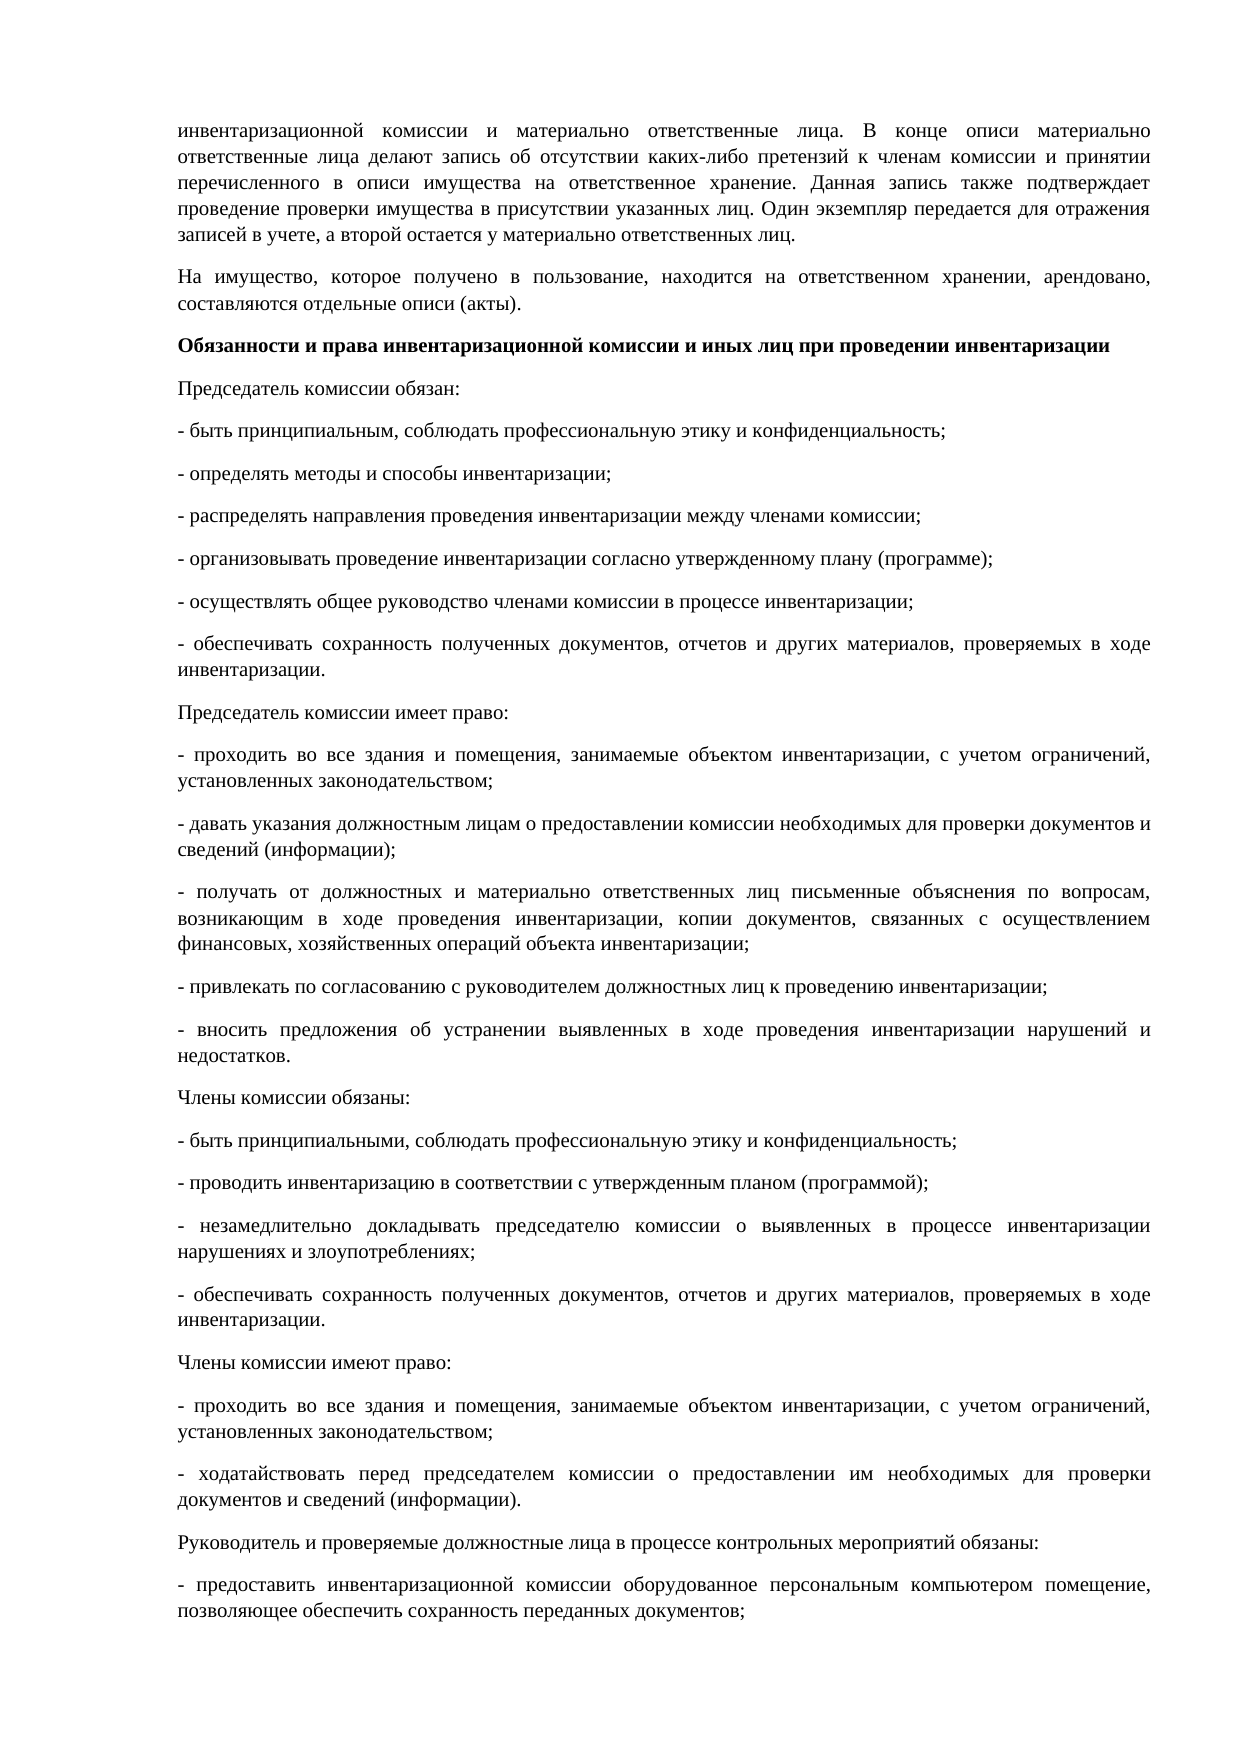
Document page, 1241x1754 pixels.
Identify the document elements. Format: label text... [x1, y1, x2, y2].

text Обязанности и права инвентаризационной комиссии и иных лиц при проведении инвентаризации [177, 333, 1152, 357]
text - привлекать по согласованию с руководителем должностных лиц к проведению инвентаризации; [177, 974, 1152, 998]
text - проходить во все здания и помещения, занимаемые объектом инвентаризации, с учетом ограничений, установленных законодательством; [177, 742, 1152, 792]
text - определять методы и способы инвентаризации; [177, 461, 1152, 485]
text - давать указания должностным лицам о предоставлении комиссии необходимых для проверки документов и сведений (информации); [177, 811, 1152, 861]
text - предоставить инвентаризационной комиссии оборудованное персональным компьютером помещение, позволяющее обеспечить сохранность переданных документов; [177, 1572, 1152, 1622]
text - обеспечивать сохранность полученных документов, отчетов и других материалов, проверяемых в ходе инвентаризации. [177, 631, 1152, 681]
text - проводить инвентаризацию в соответствии с утвержденным планом (программой); [177, 1170, 1152, 1194]
text Члены комиссии имеют право: [177, 1350, 1152, 1374]
text - распределять направления проведения инвентаризации между членами комиссии; [177, 503, 1152, 527]
text - незамедлительно докладывать председателю комиссии о выявленных в процессе инвентаризации нарушениях и злоупотреблениях; [177, 1213, 1152, 1263]
text - быть принципиальными, соблюдать профессиональную этику и конфиденциальность; [177, 1128, 1152, 1152]
text - ходатайствовать перед председателем комиссии о предоставлении им необходимых для проверки документов и сведений (информации). [177, 1461, 1152, 1511]
text Председатель комиссии имеет право: [177, 700, 1152, 724]
text На имущество, которое получено в пользование, находится на ответственном хранении, арендовано, составляются отдельные описи (акты). [177, 264, 1152, 314]
text Руководитель и проверяемые должностные лица в процессе контрольных мероприятий обязаны: [177, 1530, 1152, 1554]
text Члены комиссии обязаны: [177, 1085, 1152, 1109]
text - проходить во все здания и помещения, занимаемые объектом инвентаризации, с учетом ограничений, установленных законодательством; [177, 1393, 1152, 1443]
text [177, 118, 1152, 246]
text - получать от должностных и материально ответственных лиц письменные объяснения по вопросам, возникающим в ходе проведения инвентаризации, копии документов, связанных с осуществлением финансовых, хозяйственных операций объекта инвентаризации; [177, 879, 1152, 955]
text - организовывать проведение инвентаризации согласно утвержденному плану (программе); [177, 546, 1152, 570]
text Председатель комиссии обязан: [177, 376, 1152, 400]
text - вносить предложения об устранении выявленных в ходе проведения инвентаризации нарушений и недостатков. [177, 1017, 1152, 1067]
text - осуществлять общее руководство членами комиссии в процессе инвентаризации; [177, 589, 1152, 613]
text - быть принципиальным, соблюдать профессиональную этику и конфиденциальность; [177, 418, 1152, 442]
text - обеспечивать сохранность полученных документов, отчетов и других материалов, проверяемых в ходе инвентаризации. [177, 1281, 1152, 1331]
